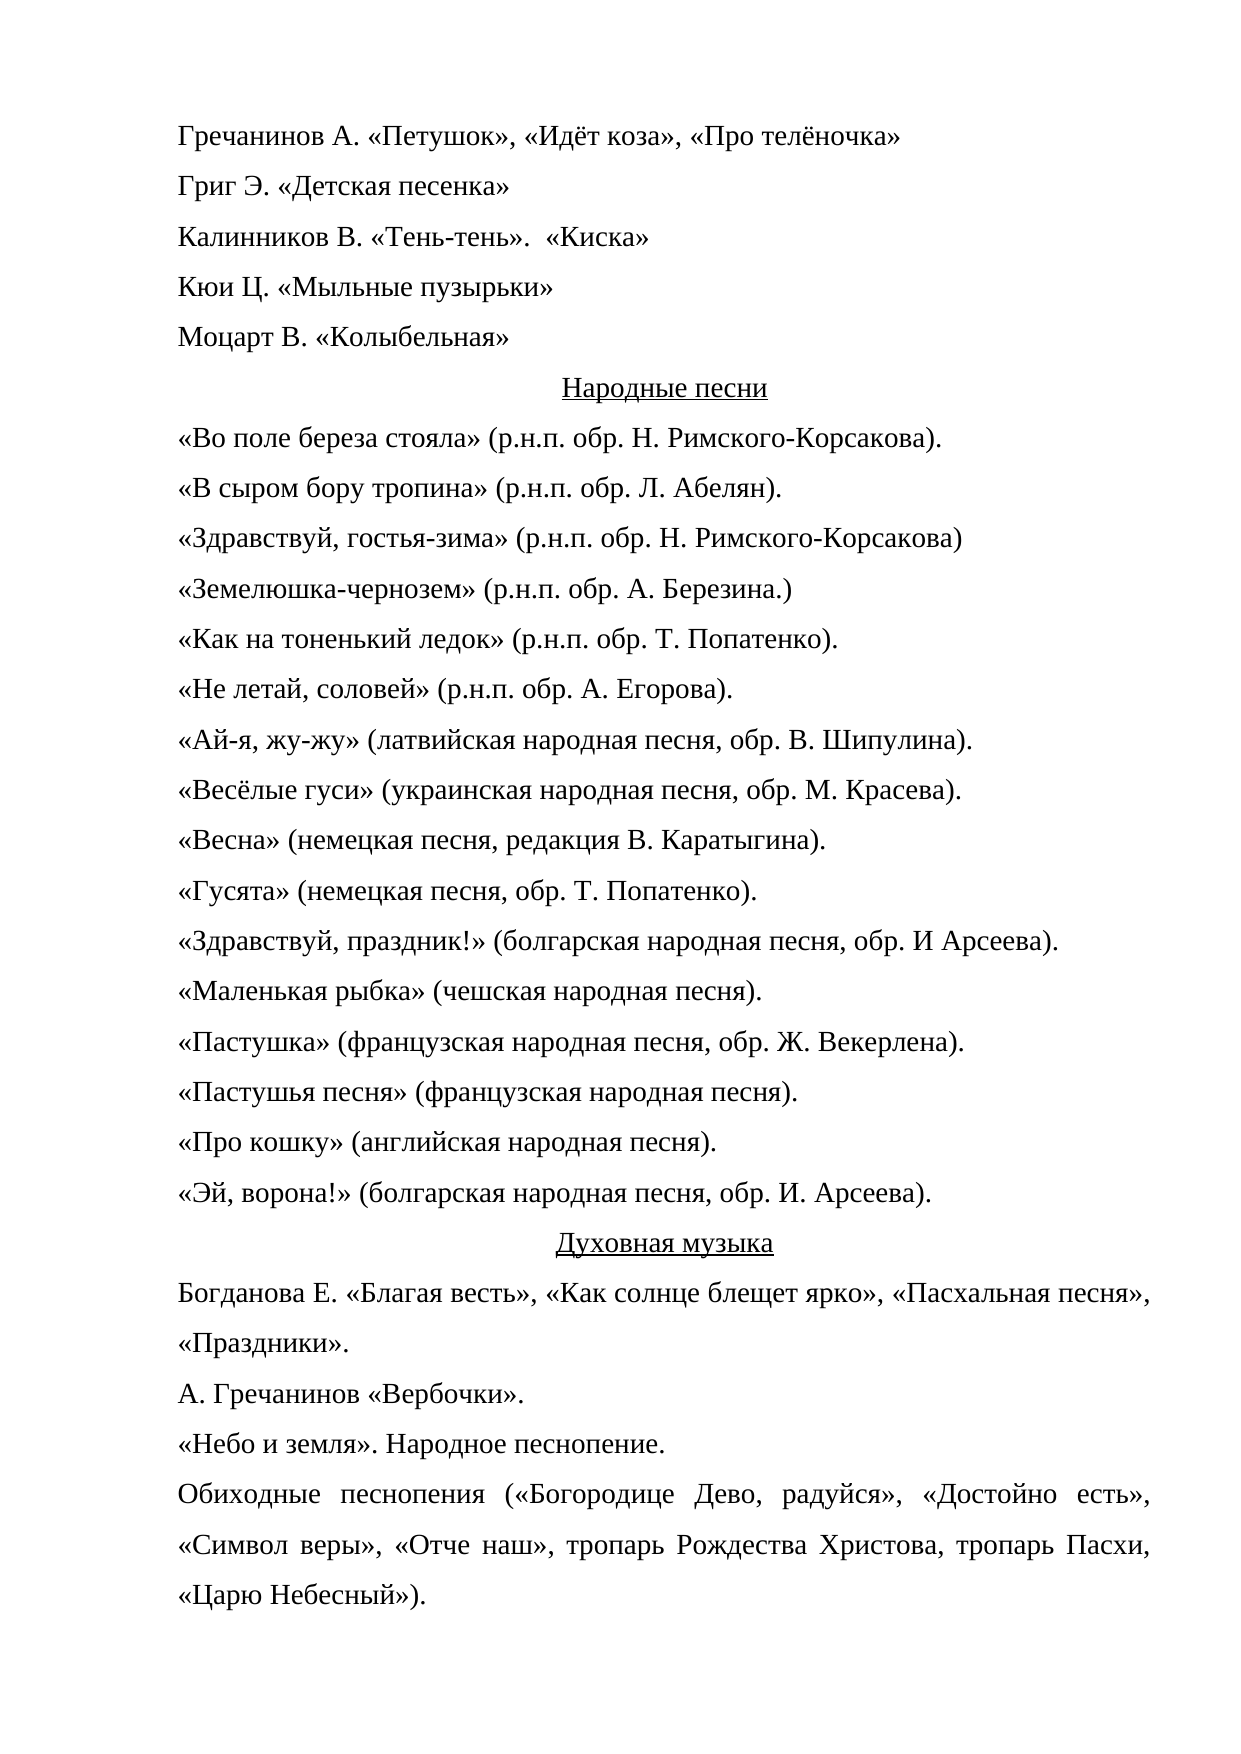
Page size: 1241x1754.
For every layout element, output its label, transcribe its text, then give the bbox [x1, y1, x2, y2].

text «Здравствуй, гостья-зима» (р.н.п. обр. Н. Римского-Корсакова) [177, 521, 1152, 554]
text «Гусята» (немецкая песня, обр. Т. Попатенко). [177, 873, 1152, 906]
text «Эй, ворона!» (болгарская народная песня, обр. И. Арсеева). [177, 1175, 1152, 1208]
list Григ Э. «Детская песенка» [177, 168, 1152, 202]
text Обиходные песнопения («Богородице Дево, радуйся», «Достойно есть», «Символ веры», «Отче наш», тропарь Рождества Христова, тропарь Пасхи, «Царю Небесный»). [177, 1477, 1152, 1611]
text Духовная музыка [177, 1225, 1152, 1258]
text «Пастушья песня» (французская народная песня). [177, 1074, 1152, 1108]
text «Про кошку» (английская народная песня). [177, 1124, 1152, 1158]
text «Во поле береза стояла» (р.н.п. обр. Н. Римского-Корсакова). [177, 420, 1152, 453]
text «Весёлые гуси» (украинская народная песня, обр. М. Красева). [177, 772, 1152, 806]
text «Ай-я, жу-жу» (латвийская народная песня, обр. В. Шипулина). [177, 722, 1152, 755]
text «В сыром бору тропина» (р.н.п. обр. Л. Абелян). [177, 470, 1152, 504]
list Кюи Ц. «Мыльные пузырьки» [177, 269, 1152, 303]
text А. Гречанинов «Вербочки». [177, 1376, 1152, 1409]
text «Не летай, соловей» (р.н.п. обр. А. Егорова). [177, 672, 1152, 705]
text «Пастушка» (французская народная песня, обр. Ж. Векерлена). [177, 1024, 1152, 1057]
list Калинников В. «Тень-тень». «Киска» [177, 219, 1152, 252]
list Гречанинов А. «Петушок», «Идёт коза», «Про телёночка» [177, 118, 1152, 152]
text «Как на тоненький ледок» (р.н.п. обр. Т. Попатенко). [177, 621, 1152, 655]
list Народные песни [177, 370, 1152, 403]
text «Земелюшка-чернозем» (р.н.п. обр. А. Березина.) [177, 571, 1152, 604]
text «Небо и земля». Народное песнопение. [177, 1426, 1152, 1460]
text Богданова Е. «Благая весть», «Как солнце блещет ярко», «Пасхальная песня», «Праздники». [177, 1275, 1152, 1359]
text «Здравствуй, праздник!» (болгарская народная песня, обр. И Арсеева). [177, 923, 1152, 957]
text «Маленькая рыбка» (чешская народная песня). [177, 973, 1152, 1007]
list Моцарт В. «Колыбельная» [177, 319, 1152, 353]
text «Весна» (немецкая песня, редакция В. Каратыгина). [177, 822, 1152, 856]
